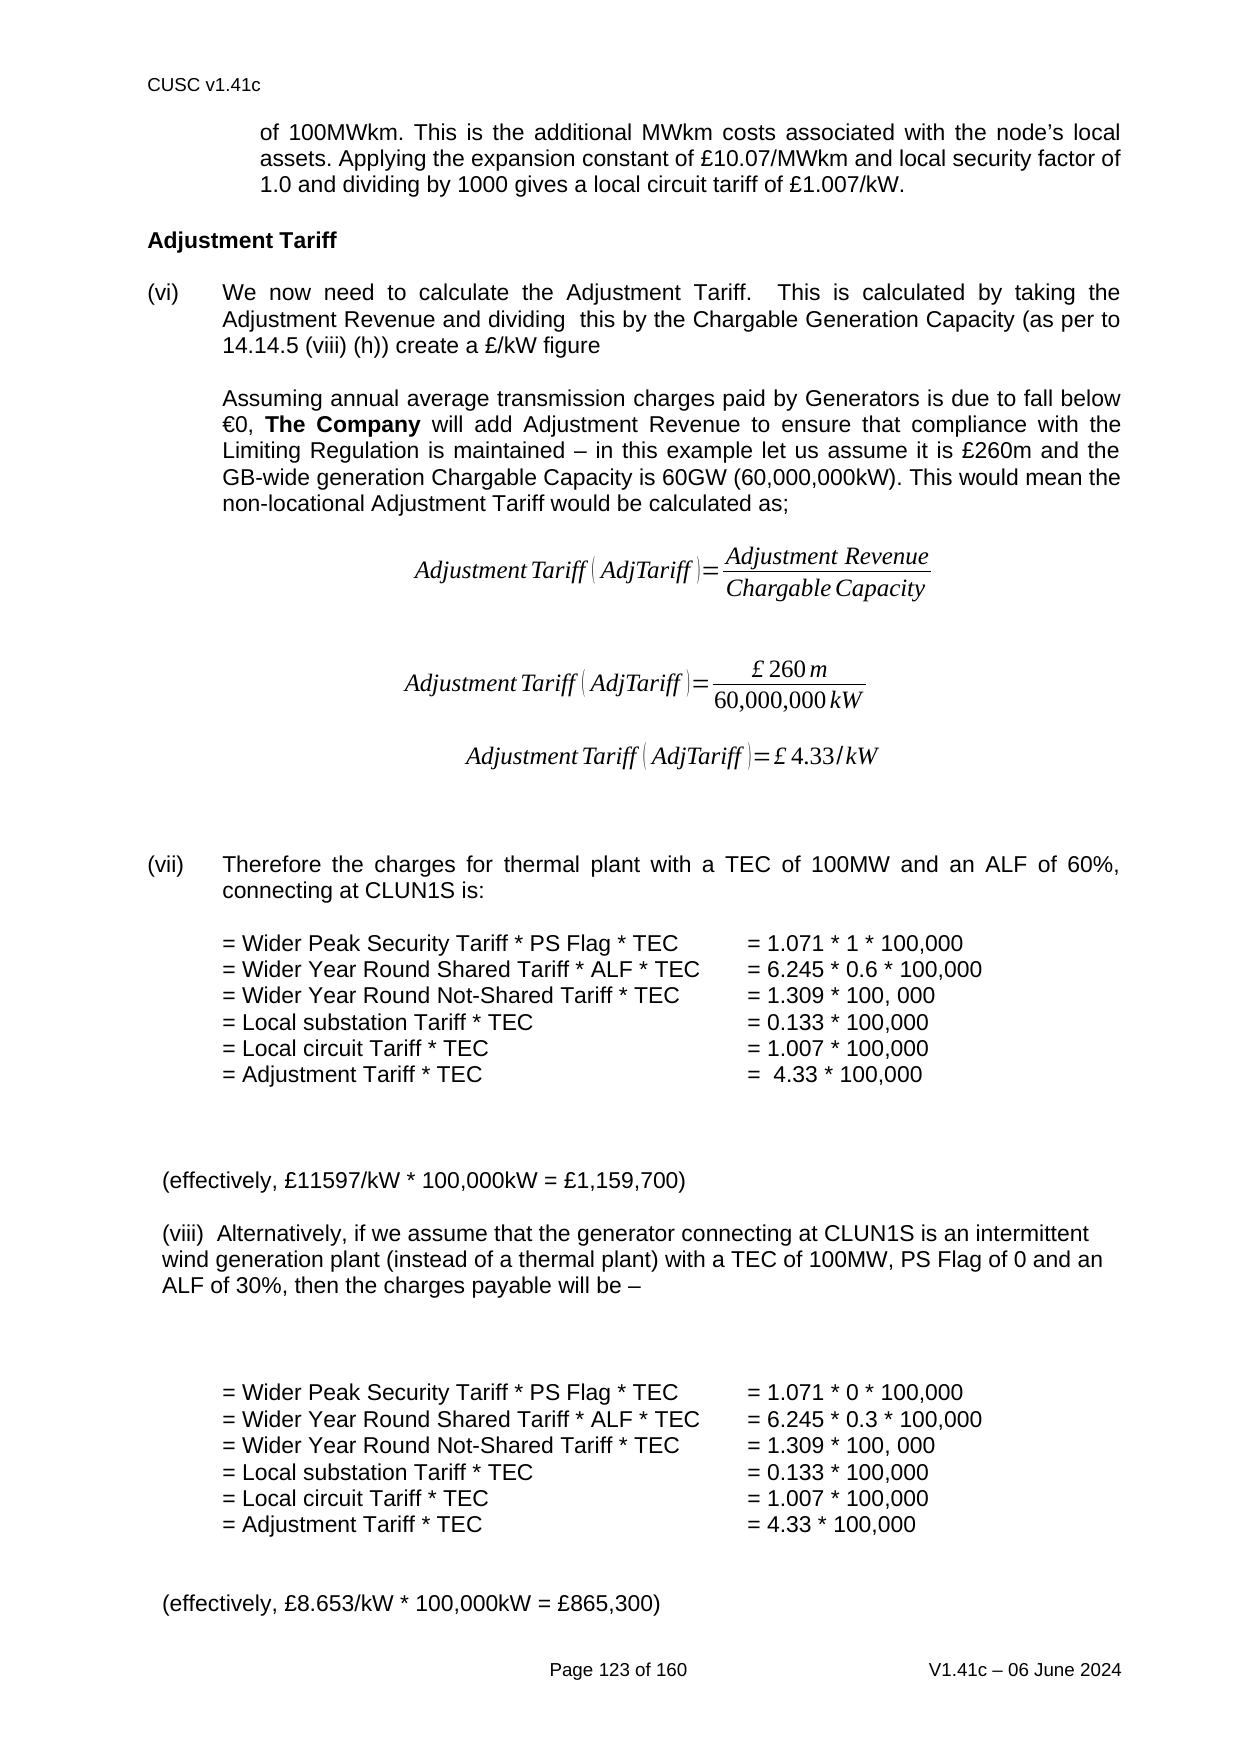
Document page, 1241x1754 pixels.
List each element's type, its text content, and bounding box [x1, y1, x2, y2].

text Adjustment Tariff [147, 227, 1121, 253]
text = Wider Year Round Shared Tariff * ALF * TEC = 6.245 * 0.3 * 100,000 [222, 1406, 1121, 1432]
text (effectively, £11597/kW * 100,000kW = £1,159,700) [162, 1167, 1121, 1193]
text = Wider Peak Security Tariff * PS Flag * TEC = 1.071 * 1 * 100,000 [222, 930, 1121, 956]
text = Adjustment Tariff * TEC = 4.33 * 100,000 [222, 1061, 1121, 1088]
text = Local substation Tariff * TEC = 0.133 * 100,000 [222, 1458, 1121, 1485]
list We now need to calculate the Adjustment Tariff. This is calculated by taking the Adjustment Revenue and dividing this by the Chargable Generation Capacity (as per to 14.14.5 (viii) (h)) create a £/kW figure [147, 279, 1121, 358]
list Therefore the charges for thermal plant with a TEC of 100MW and an ALF of 60%, connecting at CLUN1S is: [147, 851, 1121, 903]
text = Local substation Tariff * TEC = 0.133 * 100,000 [222, 1009, 1121, 1035]
text (effectively, £8.653/kW * 100,000kW = £865,300) [162, 1590, 1121, 1617]
text = Wider Year Round Not-Shared Tariff * TEC = 1.309 * 100, 000 [222, 982, 1121, 1009]
text = Adjustment Tariff * TEC = 4.33 * 100,000 [162, 1511, 1121, 1537]
text = Wider Peak Security Tariff * PS Flag * TEC = 1.071 * 0 * 100,000 [222, 1379, 1121, 1406]
text = Wider Year Round Not-Shared Tariff * TEC = 1.309 * 100, 000 [222, 1432, 1121, 1458]
text (viii) Alternatively, if we assume that the generator connecting at CLUN1S is an intermittent wind generation plant (instead of a thermal plant) with a TEC of 100MW, PS Flag of 0 and an ALF of 30%, then the charges payable will be – [162, 1219, 1121, 1299]
text = Local circuit Tariff * TEC = 1.007 * 100,000 [222, 1035, 1121, 1061]
text Assuming annual average transmission charges paid by Generators is due to fall below €0, The Company will add Adjustment Revenue to ensure that compliance with the Limiting Regulation is maintained – in this example let us assume it is £260m and the GB-wide generation Chargable Capacity is 60GW (60,000,000kW). This would mean the non-locational Adjustment Tariff would be calculated as; [222, 385, 1121, 516]
text = Wider Year Round Shared Tariff * ALF * TEC = 6.245 * 0.6 * 100,000 [222, 956, 1121, 982]
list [222, 119, 1121, 198]
text = Local circuit Tariff * TEC = 1.007 * 100,000 [222, 1485, 1121, 1511]
